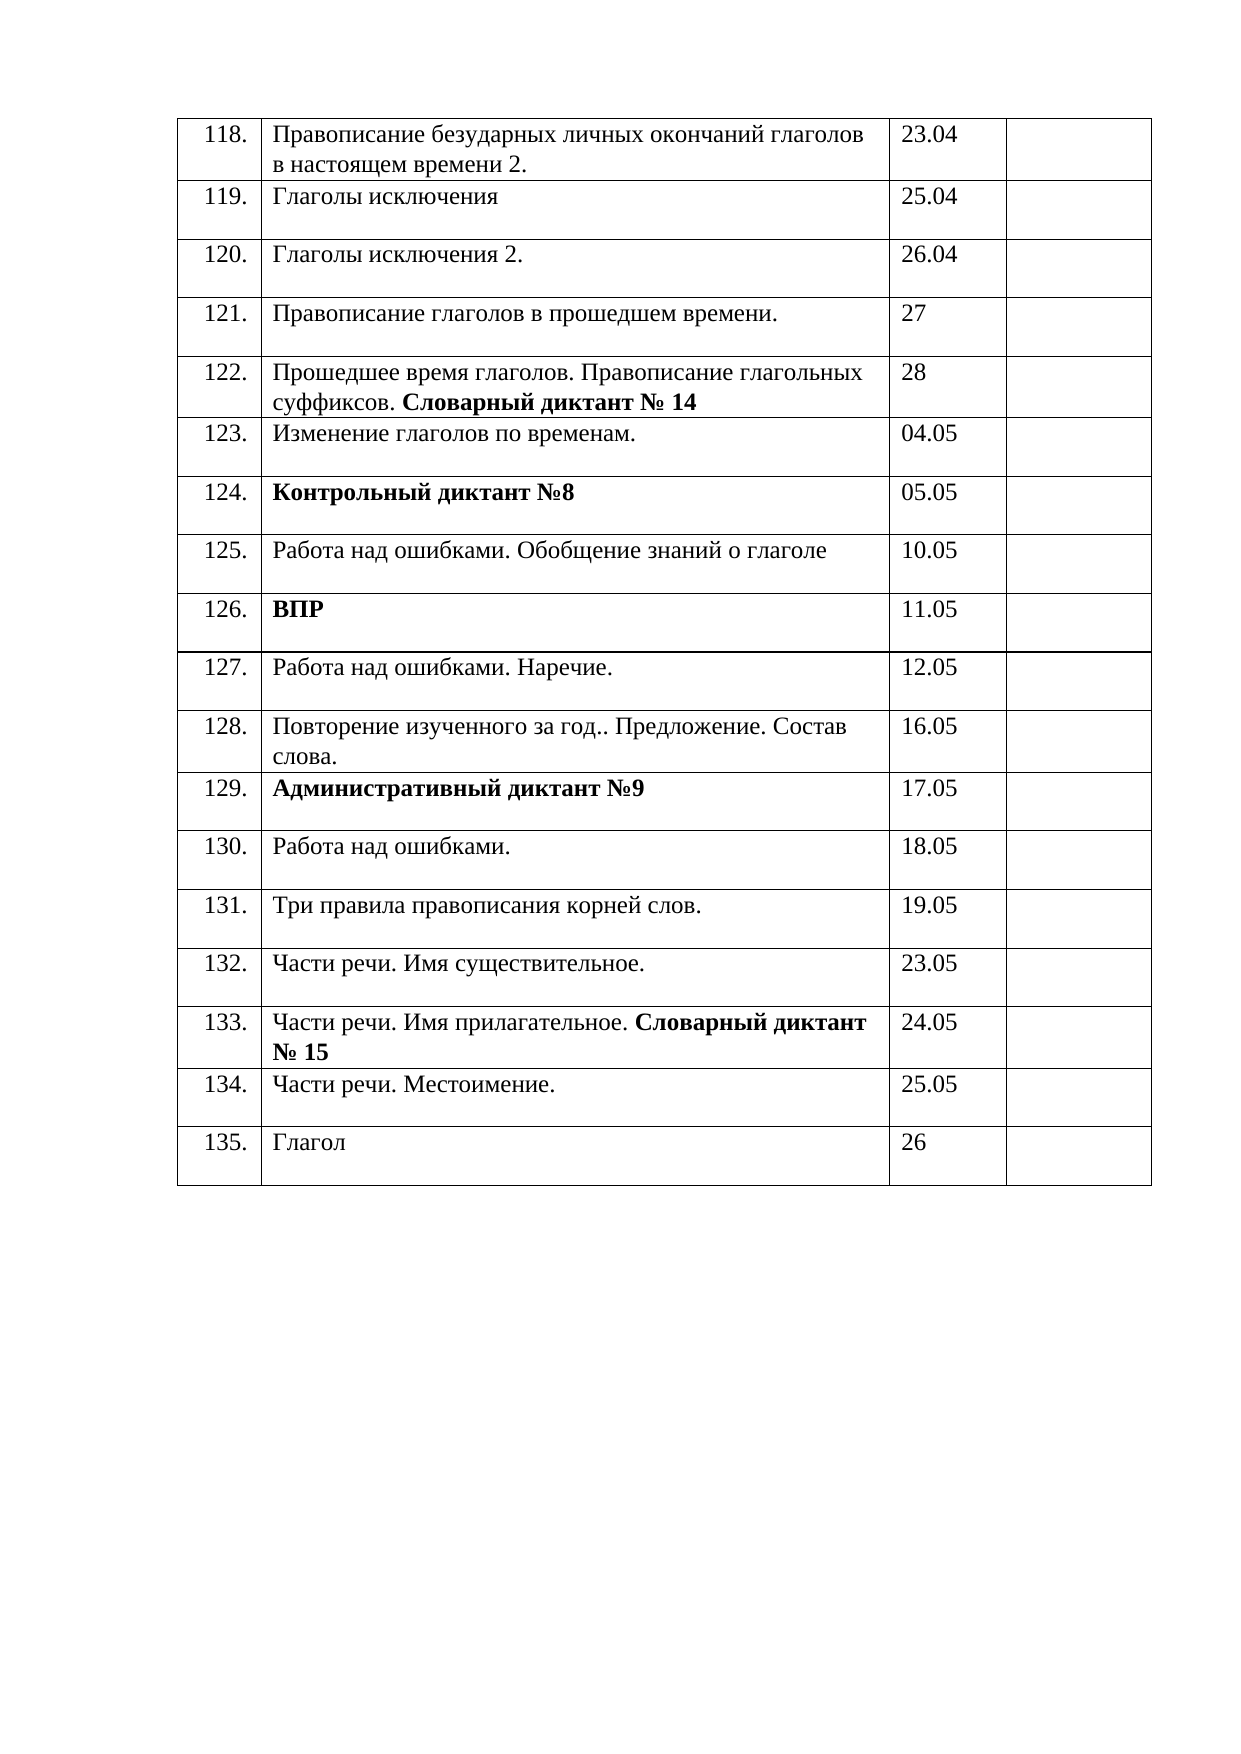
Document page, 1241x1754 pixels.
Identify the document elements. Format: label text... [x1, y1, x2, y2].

table_cell [178, 1069, 261, 1126]
table_cell [1007, 890, 1151, 947]
table_cell 25.04 [890, 181, 1006, 238]
table_cell [178, 357, 261, 417]
table_cell Прошедшее время глаголов. Правописание глагольных суффиксов. Словарный диктант № 14 [262, 357, 889, 417]
table_cell [178, 831, 261, 889]
table_cell [1007, 535, 1151, 593]
table_cell Части речи. Имя прилагательное. Словарный диктант № 15 [262, 1007, 889, 1068]
table_cell [1007, 1069, 1151, 1126]
table_cell [1007, 949, 1151, 1006]
table_cell [178, 1127, 261, 1185]
table_cell [178, 477, 261, 534]
table_cell [178, 535, 261, 593]
table_cell Глагол [262, 1127, 889, 1185]
table_cell [178, 890, 261, 947]
table_cell [178, 181, 261, 238]
table_cell Повторение изученного за год.. Предложение. Состав слова. [262, 711, 889, 772]
table_cell [1007, 1127, 1151, 1185]
table_cell [1007, 653, 1151, 710]
table_cell Глаголы исключения 2. [262, 240, 889, 297]
table_cell ВПР [262, 594, 889, 651]
table_cell [178, 653, 261, 710]
table_cell [178, 119, 261, 180]
table_cell 11.05 [890, 594, 1006, 651]
table_cell [1007, 831, 1151, 889]
table_cell 18.05 [890, 831, 1006, 889]
table_cell [1007, 240, 1151, 297]
table_cell 17.05 [890, 773, 1006, 830]
table_cell 26.04 [890, 240, 1006, 297]
table_cell 25.05 [890, 1069, 1006, 1126]
table_cell Три правила правописания корней слов. [262, 890, 889, 947]
table_cell [178, 711, 261, 772]
table_cell [1007, 418, 1151, 476]
table_cell [1007, 357, 1151, 417]
table_cell Части речи. Местоимение. [262, 1069, 889, 1126]
table_cell [178, 240, 261, 297]
table_cell 04.05 [890, 418, 1006, 476]
table_cell 26 [890, 1127, 1006, 1185]
table_cell Работа над ошибками. Наречие. [262, 653, 889, 710]
table_cell Административный диктант №9 [262, 773, 889, 830]
table_cell [1007, 711, 1151, 772]
table_cell Контрольный диктант №8 [262, 477, 889, 534]
table_cell 19.05 [890, 890, 1006, 947]
table_cell Работа над ошибками. [262, 831, 889, 889]
table_cell Правописание глаголов в прошедшем времени. [262, 298, 889, 356]
table_cell 10.05 [890, 535, 1006, 593]
table_cell [1007, 773, 1151, 830]
table_cell Правописание безударных личных окончаний глаголов в настоящем времени 2. [262, 119, 889, 180]
table_cell [1007, 298, 1151, 356]
table_cell 28 [890, 357, 1006, 417]
table_cell Работа над ошибками. Обобщение знаний о глаголе [262, 535, 889, 593]
table_cell [178, 298, 261, 356]
table_cell [1007, 119, 1151, 180]
table_cell [178, 1007, 261, 1068]
table_cell [178, 418, 261, 476]
table_cell 05.05 [890, 477, 1006, 534]
table_cell [178, 773, 261, 830]
table_cell 16.05 [890, 711, 1006, 772]
table_cell 27 [890, 298, 1006, 356]
table_cell 23.05 [890, 949, 1006, 1006]
table_cell 12.05 [890, 653, 1006, 710]
table_cell Глаголы исключения [262, 181, 889, 238]
table_cell [1007, 1007, 1151, 1068]
table_cell Части речи. Имя существительное. [262, 949, 889, 1006]
table_cell [1007, 181, 1151, 238]
table_cell [178, 594, 261, 651]
table_cell 23.04 [890, 119, 1006, 180]
table_cell [178, 949, 261, 1006]
table_cell 24.05 [890, 1007, 1006, 1068]
table_cell [1007, 594, 1151, 651]
table_cell Изменение глаголов по временам. [262, 418, 889, 476]
table_cell [1007, 477, 1151, 534]
